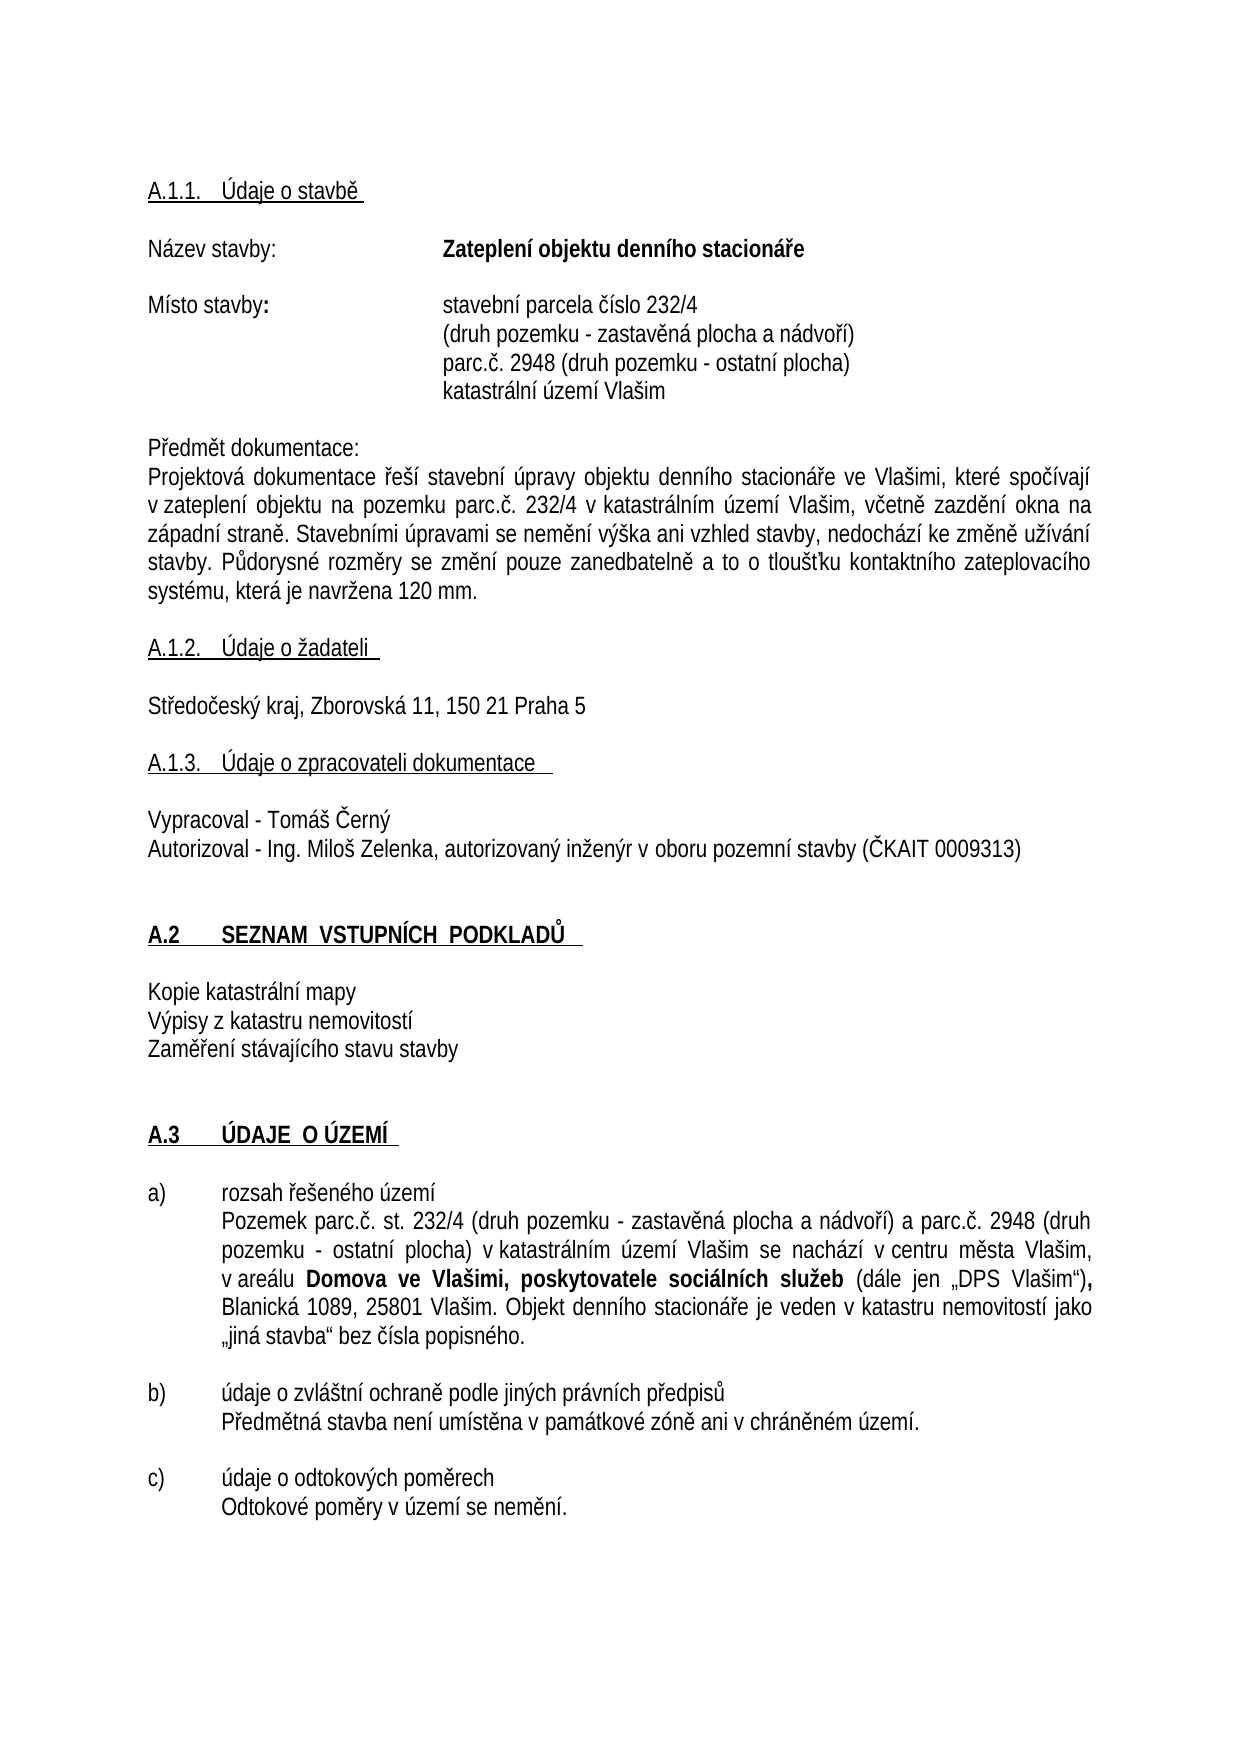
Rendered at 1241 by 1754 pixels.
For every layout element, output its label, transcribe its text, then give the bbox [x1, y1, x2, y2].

text Středočeský kraj, Zborovská 11, 150 21 Praha 5 [148, 691, 1093, 719]
text Kopie katastrální mapy [148, 977, 1093, 1006]
text A.2 SEZNAM VSTUPNÍCH PODKLADŮ [148, 920, 1093, 948]
text Odtokové poměry v území se nemění. [148, 1492, 1093, 1521]
text Místo stavby: stavební parcela číslo 232/4 [148, 290, 1093, 319]
text Zaměření stávajícího stavu stavby [148, 1034, 1093, 1063]
text Vypracoval - Tomáš Černý [148, 805, 1093, 834]
text c) údaje o odtokových poměrech [148, 1463, 1093, 1492]
text A.1.2. Údaje o žadateli [148, 633, 1093, 662]
text Pozemek parc.č. st. 232/4 (druh pozemku - zastavěná plocha a nádvoří) a parc.č. 2948 (druh pozemku - ostatní plocha) v katastrálním území Vlašim se nachází v centru města Vlašim, v areálu Domova ve Vlašimi, poskytovatele sociálních služeb (dále jen „DPS Vlašim“), Blanická 1089, 25801 Vlašim. Objekt denního stacionáře je veden v katastru nemovitostí jako „jiná stavba“ bez čísla popisného. [221, 1206, 1093, 1349]
text Výpisy z katastru nemovitostí [148, 1006, 1093, 1034]
text (druh pozemku - zastavěná plocha a nádvoří) [369, 319, 1093, 347]
text Předmětná stavba není umístěna v památkové zóně ani v chráněném území. [221, 1407, 1093, 1435]
text A.3 ÚDAJE O ÚZEMÍ [148, 1120, 1093, 1149]
text parc.č. 2948 (druh pozemku - ostatní plocha) [369, 347, 1093, 376]
text A.1.1. Údaje o stavbě [148, 176, 1093, 205]
text a) rozsah řešeného území [148, 1178, 1093, 1206]
text Název stavby: Zateplení objektu denního stacionáře [148, 233, 1093, 262]
text A.1.3. Údaje o zpracovateli dokumentace [148, 748, 1093, 777]
text Autorizoval - Ing. Miloš Zelenka, autorizovaný inženýr v oboru pozemní stavby (ČKAIT 0009313) [148, 834, 1093, 862]
text b) údaje o zvláštní ochraně podle jiných právních předpisů [148, 1378, 1093, 1407]
text Předmět dokumentace: [148, 433, 1093, 461]
text katastrální území Vlašim [369, 376, 1093, 405]
text Projektová dokumentace řeší stavební úpravy objektu denního stacionáře ve Vlašimi, které spočívají v zateplení objektu na pozemku parc.č. 232/4 v katastrálním území Vlašim, včetně zazdění okna na západní straně. Stavebními úpravami se nemění výška ani vzhled stavby, nedochází ke změně užívání stavby. Půdorysné rozměry se změní pouze zanedbatelně a to o tloušťku kontaktního zateplovacího systému, která je navržena 120 mm. [148, 461, 1093, 605]
